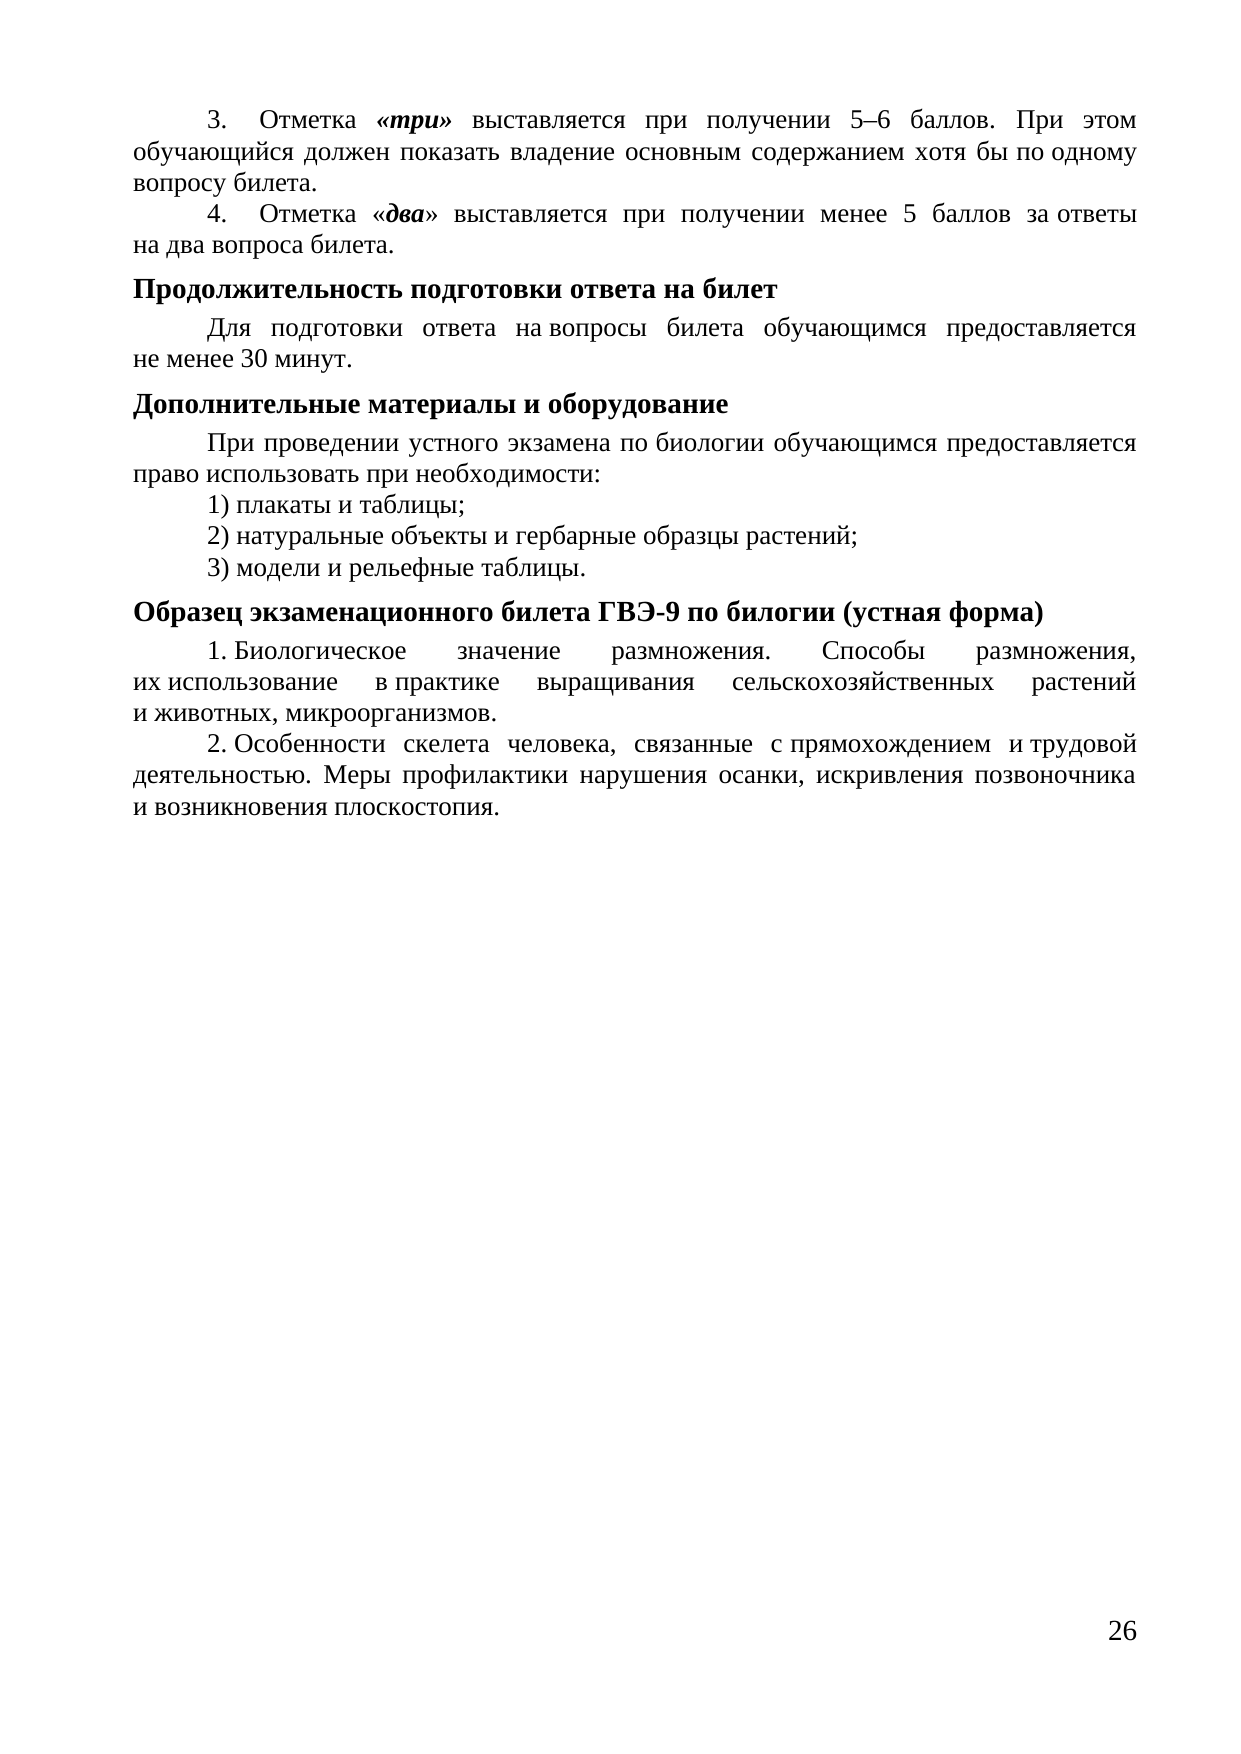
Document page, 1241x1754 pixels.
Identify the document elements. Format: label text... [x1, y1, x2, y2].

text Для подготовки ответа на вопросы билета обучающимся предоставляется не менее 30 минут. [133, 311, 1137, 374]
list 1) плакаты и таблицы; [133, 488, 1137, 519]
list При проведении устного экзамена по биологии обучающимся предоставляется право использовать при необходимости: [133, 426, 1137, 488]
list 2) натуральные объекты и гербарные образцы растений; [133, 519, 1137, 551]
subtitle Образец экзаменационного билета ГВЭ-9 по билогии (устная форма) [133, 594, 1137, 628]
subtitle Продолжительность подготовки ответа на билет [133, 272, 1137, 305]
list Отметка «три» выставляется при получении 5–6 баллов. При этом обучающийся должен показать владение основным содержанием хотя бы по одному вопросу билета. [133, 103, 1137, 197]
list 1. Биологическое значение размножения. Способы размножения, их использование в практике выращивания сельскохозяйственных растений и животных, микроорганизмов. [133, 634, 1137, 727]
list 2. Особенности скелета человека, связанные с прямохождением и трудовой деятельностью. Меры профилактики нарушения осанки, искривления позвоночника и возникновения плоскостопия. [133, 727, 1137, 821]
list 3) модели и рельефные таблицы. [133, 551, 1137, 582]
list Отметка «два» выставляется при получении менее 5 баллов за ответы на два вопроса билета. [133, 197, 1137, 259]
subtitle Дополнительные материалы и оборудование [133, 386, 1137, 420]
